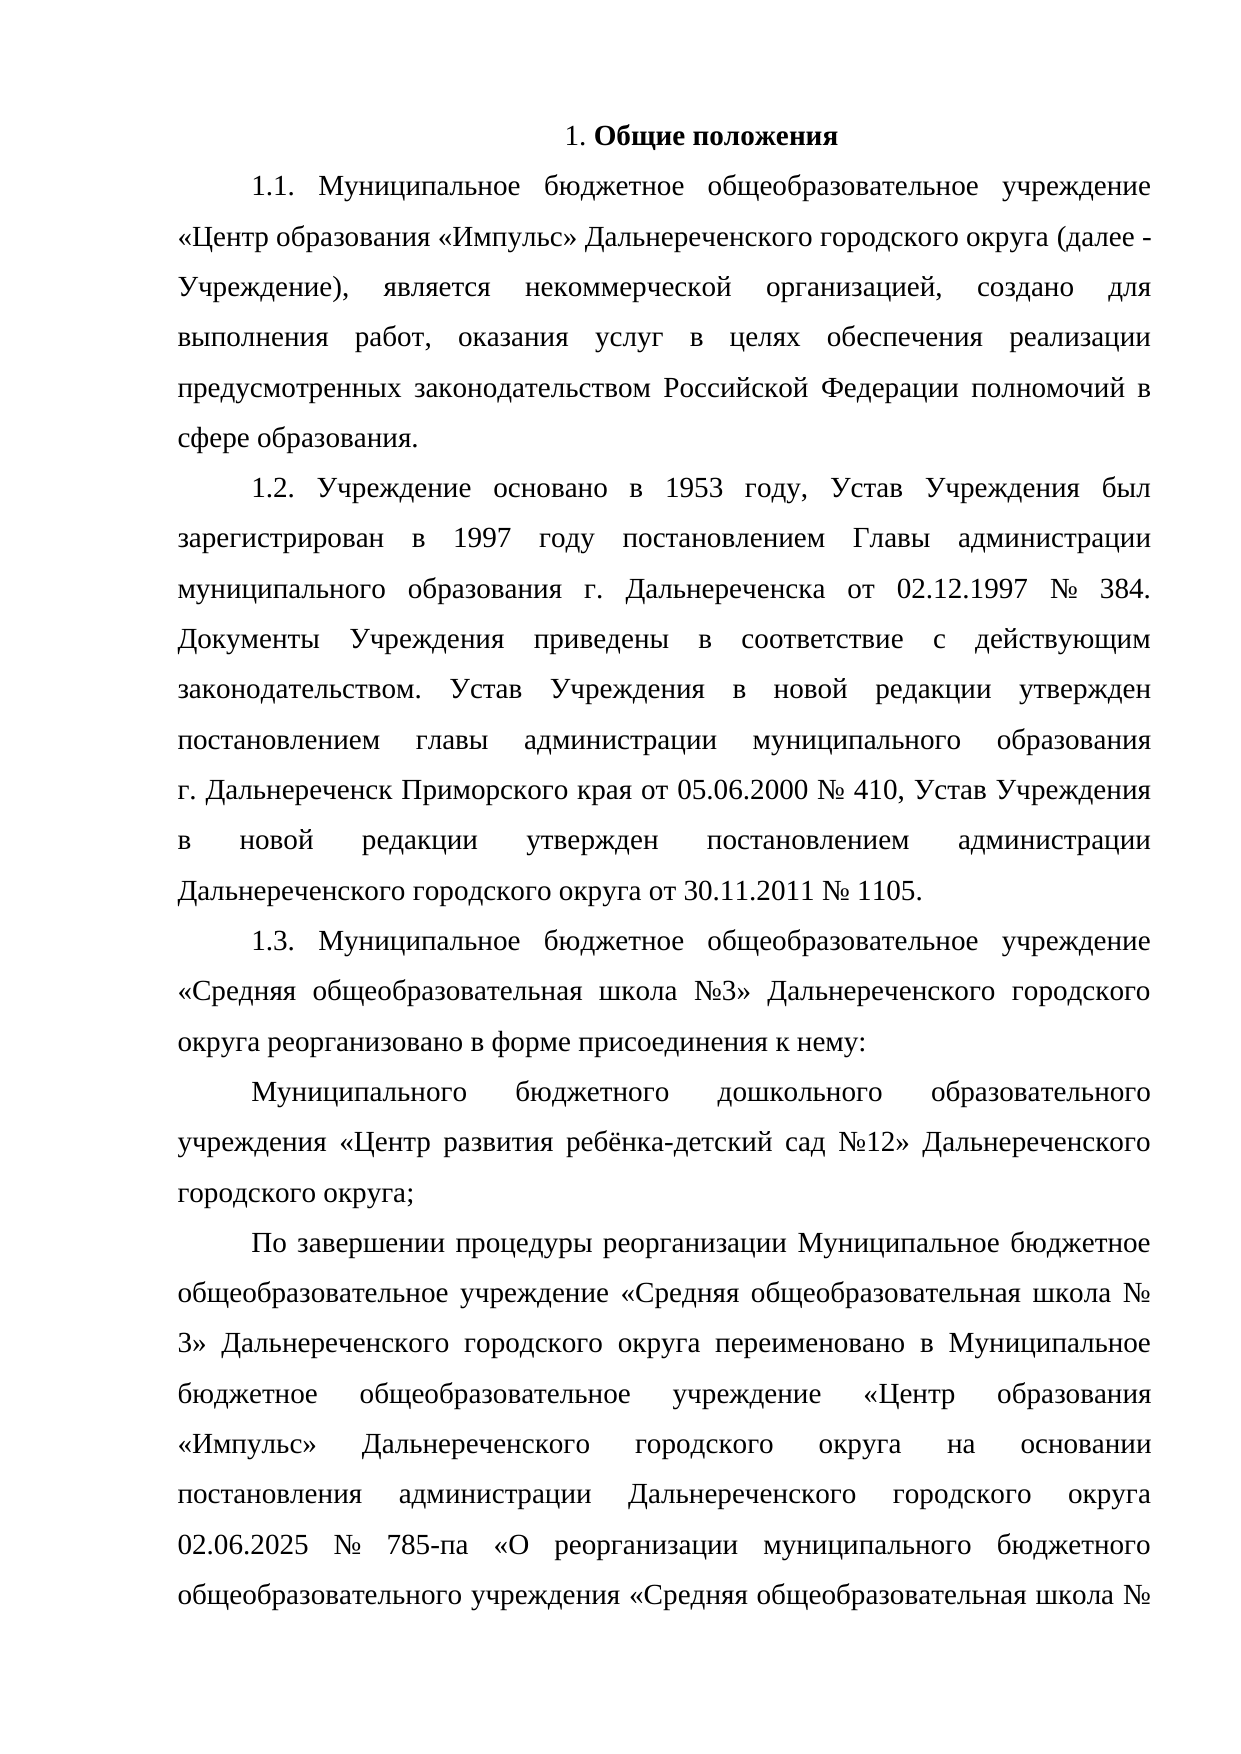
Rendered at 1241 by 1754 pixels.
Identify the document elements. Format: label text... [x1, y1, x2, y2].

list 1.3. Муниципальное бюджетное общеобразовательное учреждение «Средняя общеобразовательная школа №3» Дальнереченского городского округа реорганизовано в форме присоединения к нему: [177, 923, 1152, 1057]
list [177, 1225, 1152, 1611]
text 1.1. Муниципальное бюджетное общеобразовательное учреждение «Центр образования «Импульс» Дальнереченского городского округа (далее - Учреждение), является некоммерческой организацией, создано для выполнения работ, оказания услуг в целях обеспечения реализации предусмотренных законодательством Российской Федерации полномочий в сфере образования. [177, 168, 1152, 453]
list 1.2. Учреждение основано в 1953 году, Устав Учреждения был зарегистрирован в 1997 году постановлением Главы администрации муниципального образования г. Дальнереченска от 02.12.1997 № 384. Документы Учреждения приведены в соответствие с действующим законодательством. Устав Учреждения в новой редакции утвержден постановлением главы администрации муниципального образования г. Дальнереченск Приморского края от 05.06.2000 № 410, Устав Учреждения в новой редакции утвержден постановлением администрации Дальнереченского городского округа от 30.11.2011 № 1105. [177, 470, 1152, 906]
list Муниципального бюджетного дошкольного образовательного учреждения «Центр развития ребёнка-детский сад №12» Дальнереченского городского округа; [177, 1074, 1152, 1208]
text 1. Общие положения [177, 118, 1152, 152]
